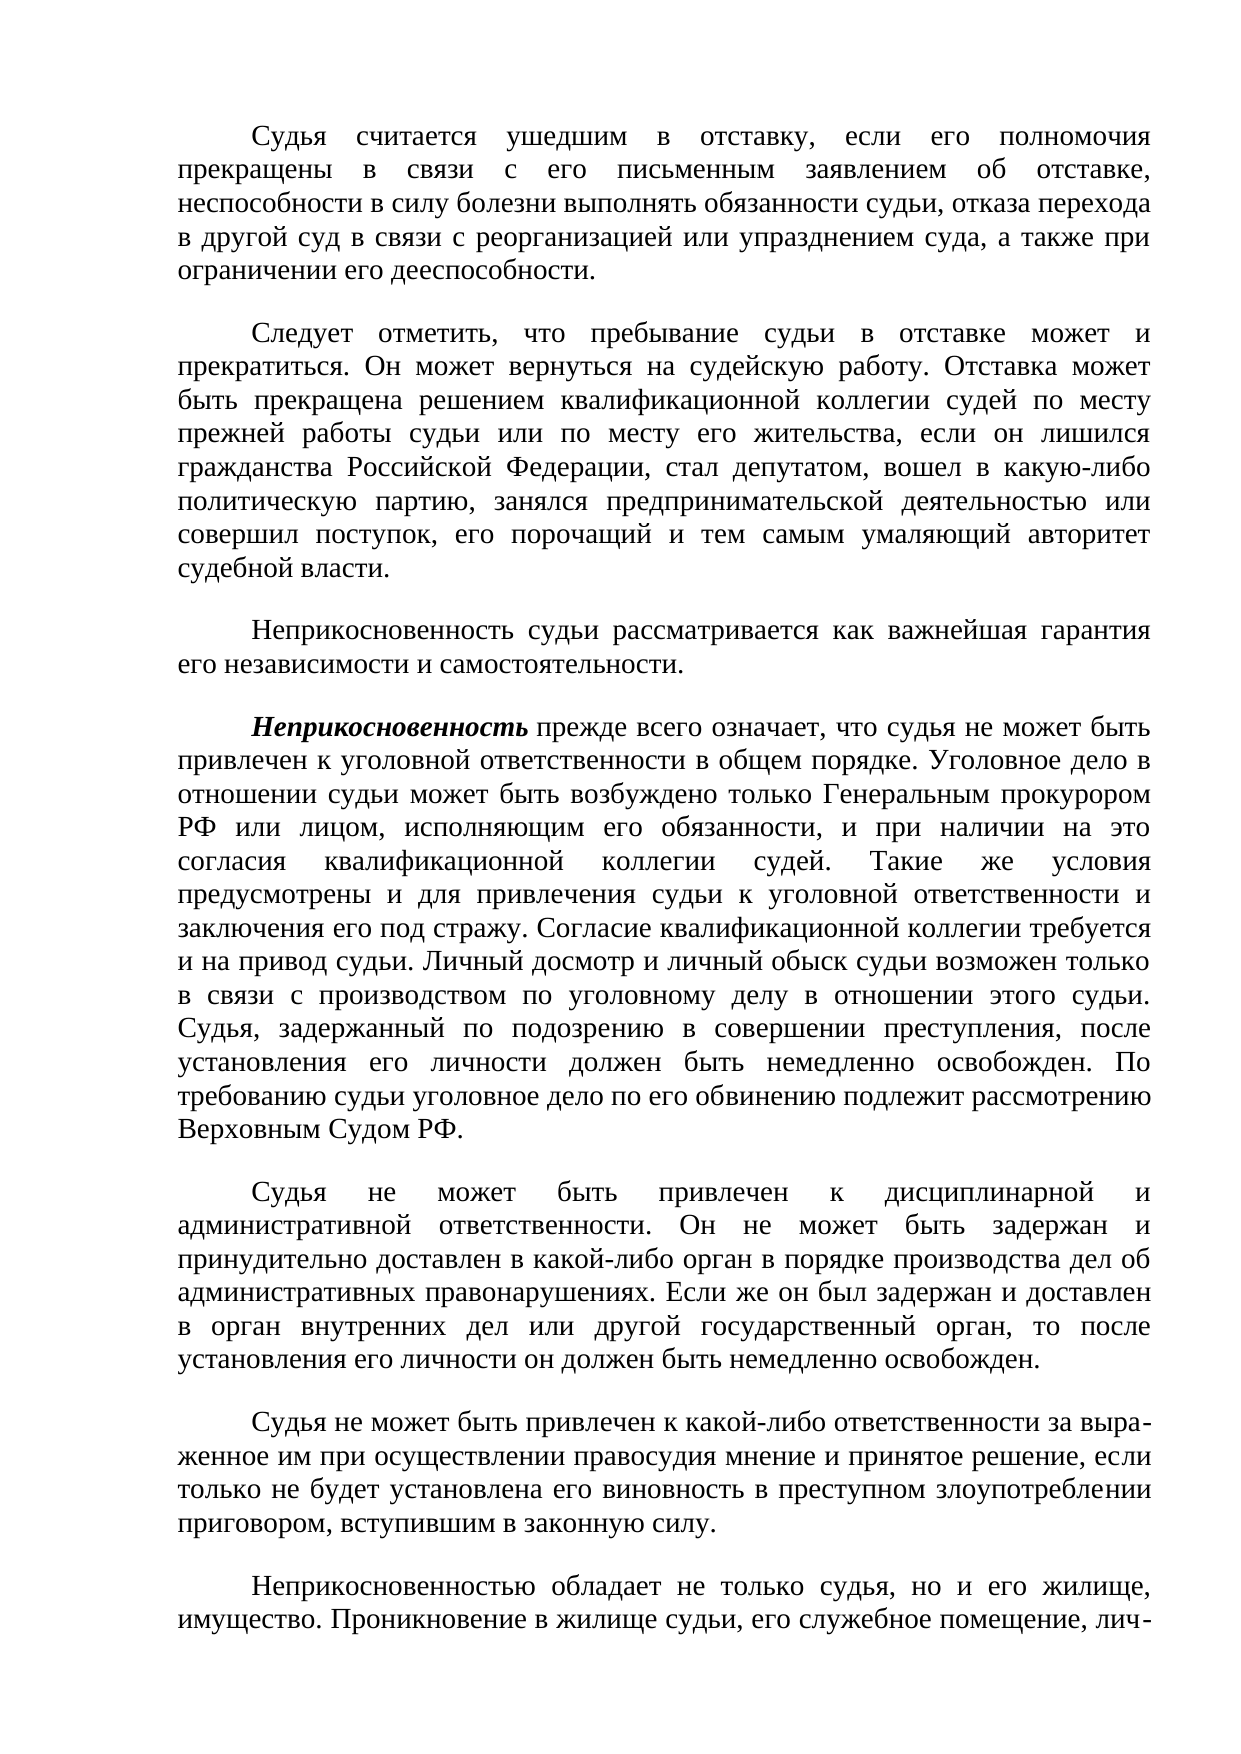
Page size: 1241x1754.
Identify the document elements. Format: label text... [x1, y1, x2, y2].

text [177, 1568, 1152, 1635]
text Неприкосновенность судьи рассматривается как важнейшая гарантия его независимости и самостоятельности. [177, 612, 1152, 679]
text Неприкосновенность прежде всего означает, что судья не может быть привлечен к уголовной ответственности в общем порядке. Уголовное дело в отношении судьи может быть возбуждено только Генеральным прокурором РФ или лицом, исполняющим его обязанности, и при наличии на это согласия квалификационной коллегии судей. Такие же условия предусмотрены и для привлечения судьи к уголовной ответственности и заключения его под стражу. Согласие квалификационной коллегии требуется и на привод судьи. Личный досмотр и личный обыск судьи возможен только в связи с производством по уголовному делу в отношении этого судьи. Судья, задержанный по подозрению в совершении преступления, после установления его личности должен быть немедленно освобожден. По требованию судьи уголовное дело по его обвинению подлежит рассмотрению Верховным Судом РФ. [177, 709, 1152, 1145]
text Судья не может быть привлечен к какой-либо ответственности за выраженное им при осуществлении правосудия мнение и принятое решение, если только не будет установлена его виновность в преступном злоупотреблении приговором, вступившим в законную силу. [177, 1404, 1152, 1538]
text Следует отметить, что пребывание судьи в отставке может и прекратиться. Он может вернуться на судейскую работу. Отставка может быть прекращена решением квалификационной коллегии судей по месту прежней работы судьи или по месту его жительства, если он лишился гражданства Российской Федерации, стал депутатом, вошел в какую-либо политическую партию, занялся предпринимательской деятельностью или совершил поступок, его порочащий и тем самым умаляющий авторитет судебной власти. [177, 315, 1152, 583]
text Судья считается ушедшим в отставку, если его полномочия прекращены в связи с его письменным заявлением об отставке, неспособности в силу болезни выполнять обязанности судьи, отказа перехода в другой суд в связи с реорганизацией или упразднением суда, а также при ограничении его дееспособности. [177, 118, 1152, 286]
text Судья не может быть привлечен к дисциплинарной и административной ответственности. Он не может быть задержан и принудительно доставлен в какой-либо орган в порядке производства дел об административных правонарушениях. Если же он был задержан и доставлен в орган внутренних дел или другой государственный орган, то после установления его личности он должен быть немедленно освобожден. [177, 1174, 1152, 1375]
